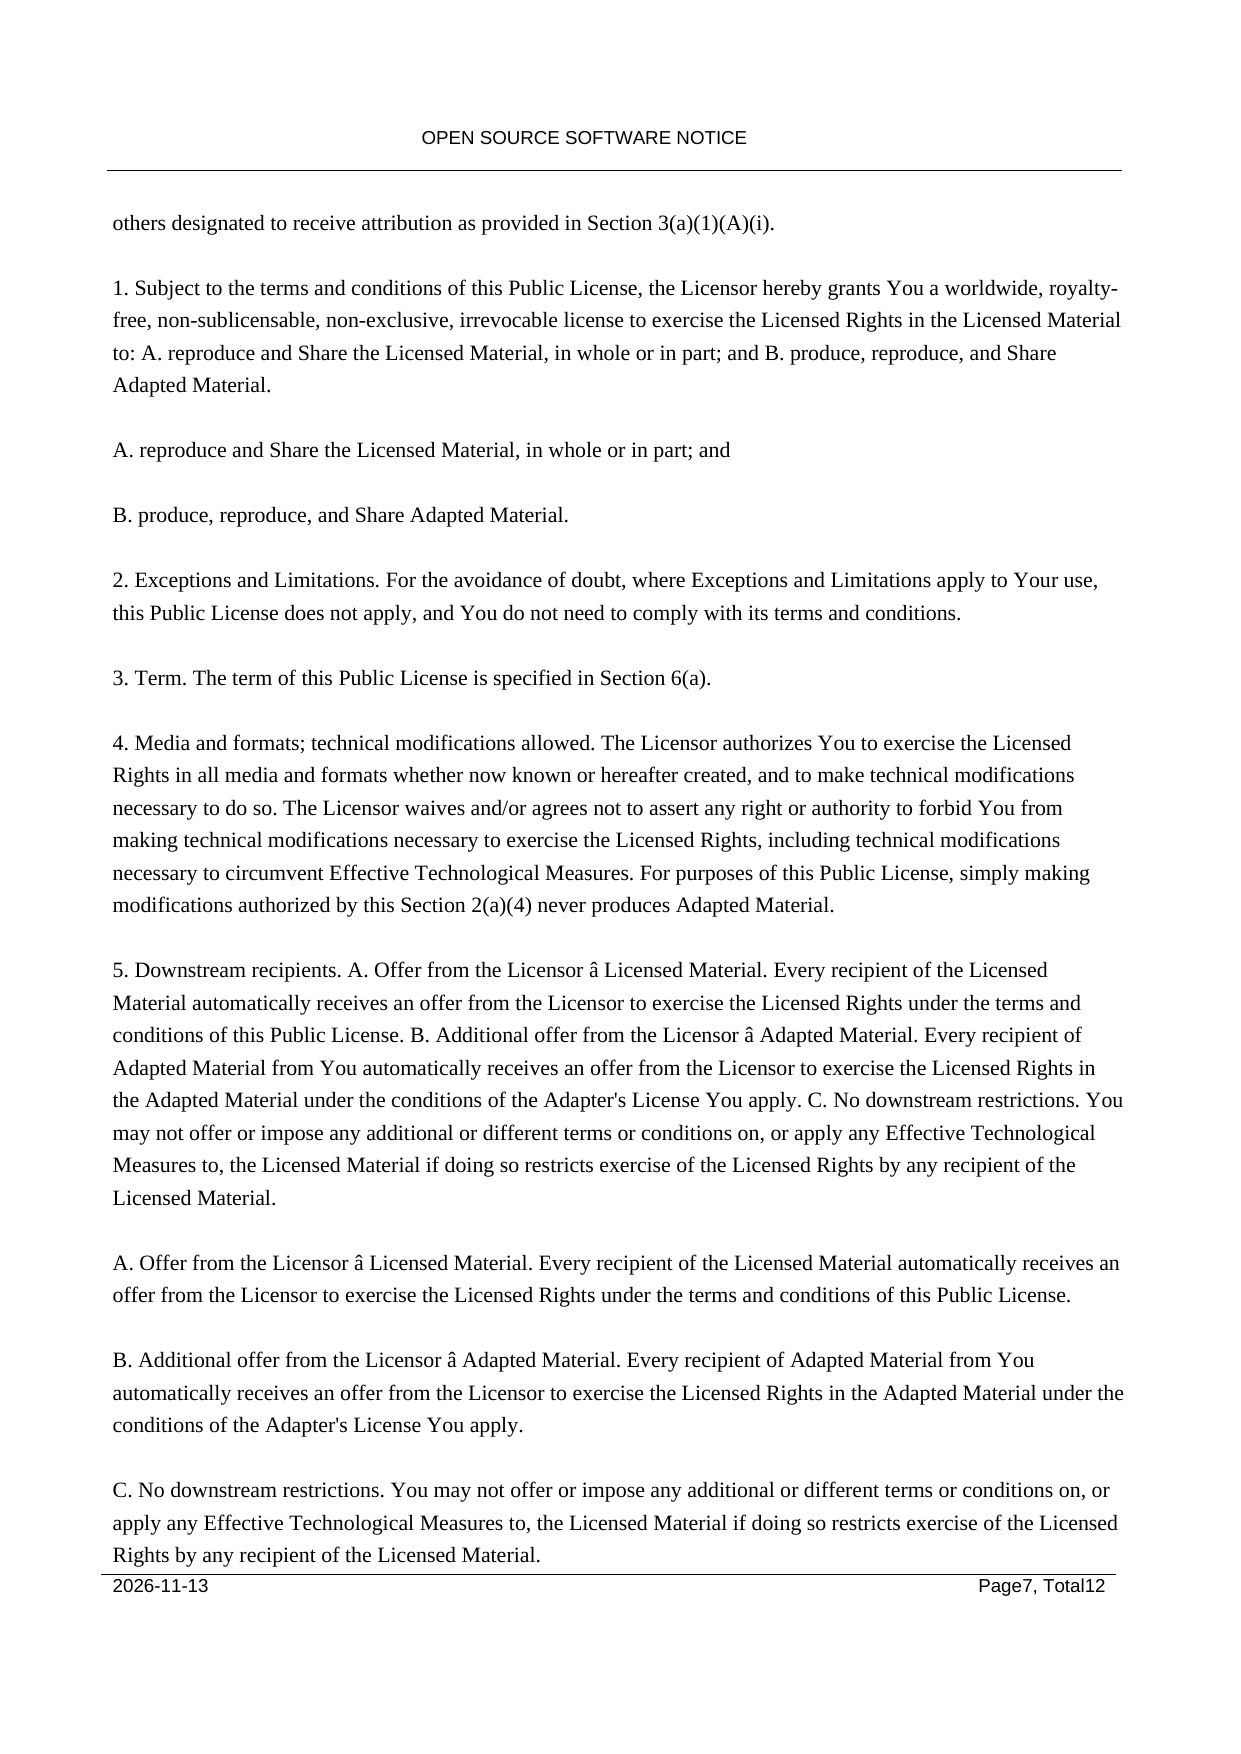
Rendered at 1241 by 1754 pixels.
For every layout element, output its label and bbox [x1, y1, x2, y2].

text [112, 206, 1128, 1571]
